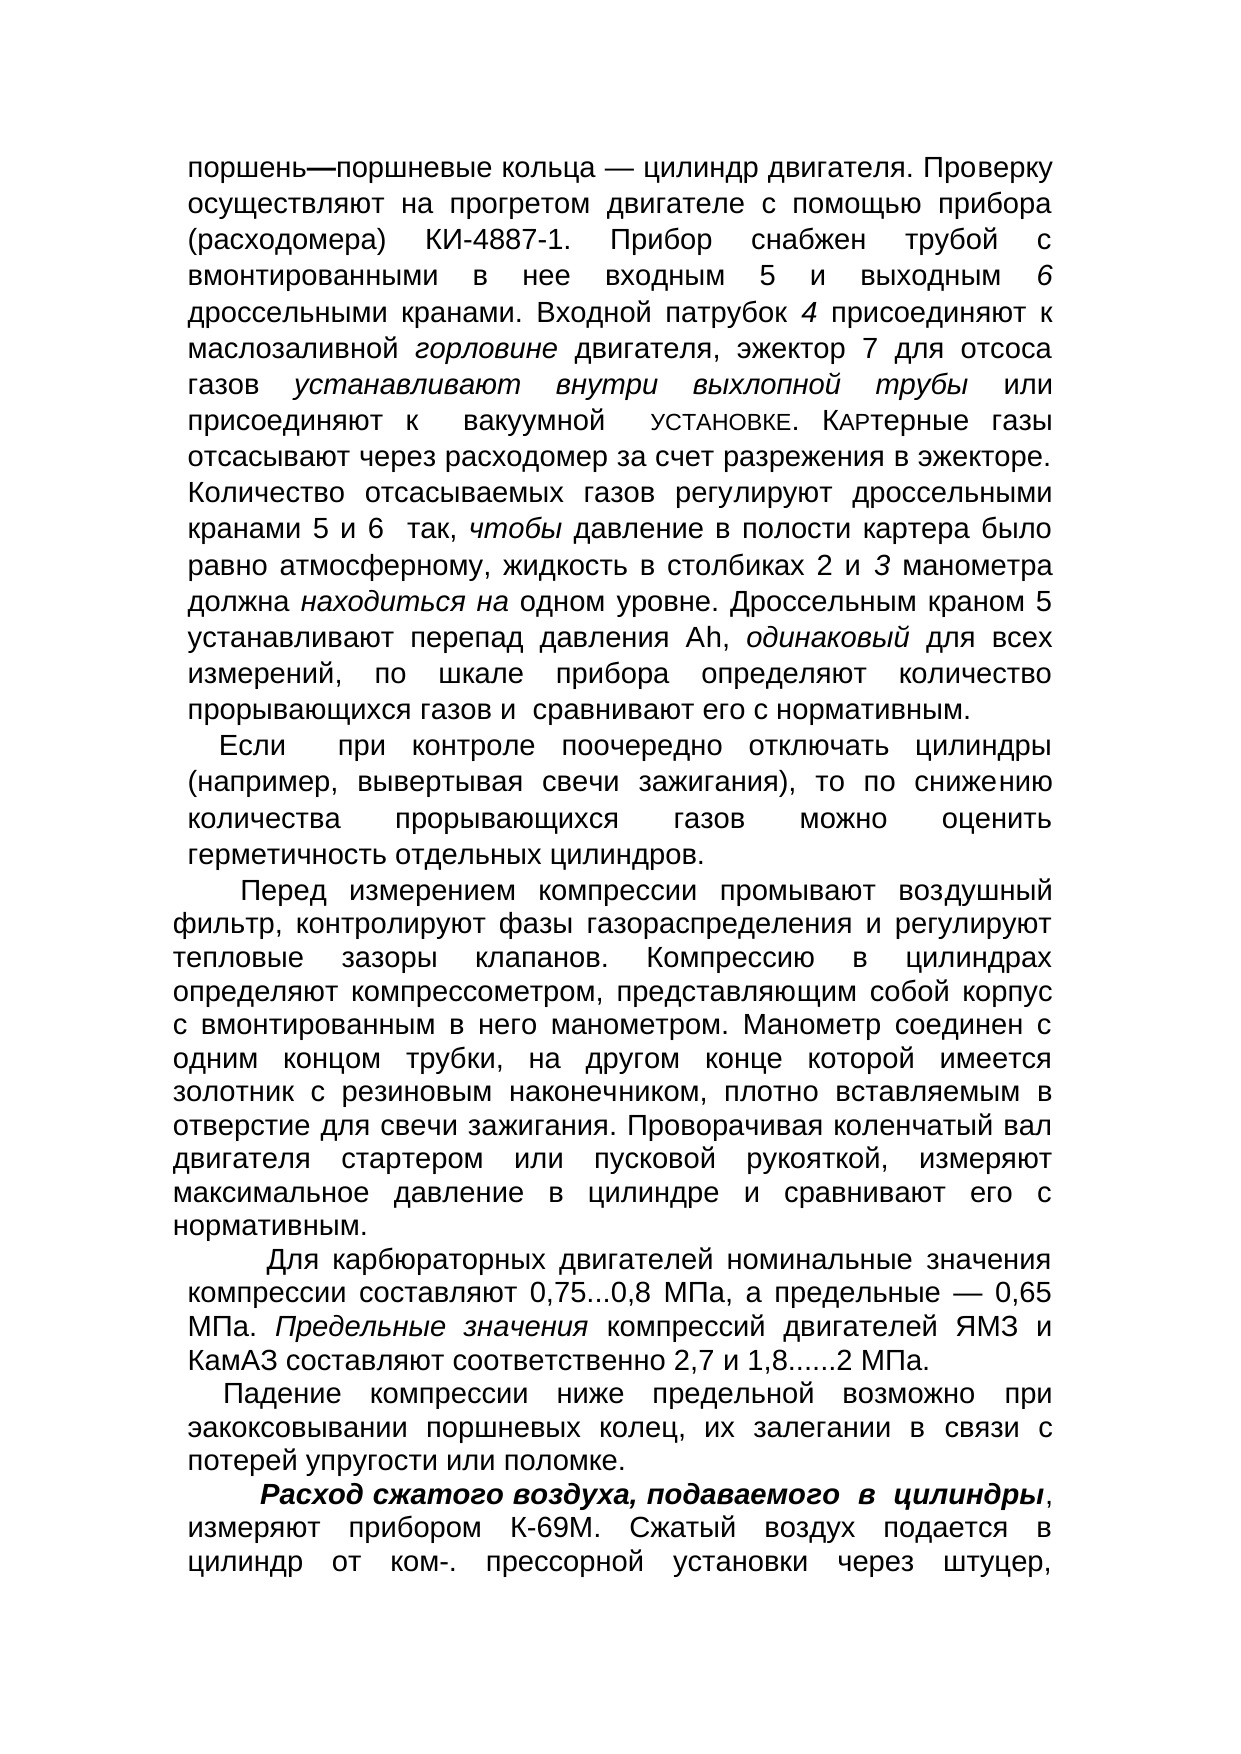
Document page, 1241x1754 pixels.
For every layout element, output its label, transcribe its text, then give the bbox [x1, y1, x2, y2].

text поршень—поршневые кольца — цилиндр двигателя. Проверку осуществляют на прогретом двигателе с помощью прибора (расходомера) КИ-4887-1. Прибор снабжен трубой с вмонтированными в нее входным 5 и выходным 6 дроссельными кранами. Входной патрубок 4 присоединяют к маслозаливной горловине двигателя, эжектор 7 для отсоса газов устанавливают внутри выхлопной трубы или присоединяют к вакуумной установке. Картерные газы отсасывают через расходомер за счет разрежения в эжекторе. Количество отсасываемых газов регулируют дроссельными кранами 5 и 6 так, чтобы давление в полости картера было равно атмосферному, жидкость в столбиках 2 и 3 манометра должна находиться на одном уровне. Дроссельным краном 5 устанавливают перепад давления Аh, одинаковый для всех измерений, по шкале прибора определяют количество прорывающихся газов и сравнивают его с нормативным. [187, 150, 1053, 726]
text Для карбюраторных двигателей номинальные значения компрессии составляют 0,75...0,8 МПа, а предельные — 0,65 МПа. Предельные значения компрессий двигателей ЯМЗ и КамАЗ составляют соответственно 2,7 и 1,8......2 МПа. [187, 1242, 1053, 1376]
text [187, 1477, 1053, 1577]
text Перед измерением компрессии промывают воздушный фильтр, контролируют фазы газораспределения и регулируют тепловые зазоры клапанов. Компрессию в цилиндрах определяют компрессометром, представляющим собой корпус с вмонтированным в него манометром. Манометр соединен с одним концом трубки, на другом конце которой имеется золотник с резиновым наконечником, плотно вставляемым в отверстие для свечи зажигания. Проворачивая коленчатый вал двигателя стартером или пусковой рукояткой, измеряют максимальное давление в цилиндре и сравнивают его с нормативным. [173, 873, 1053, 1242]
text Падение компрессии ниже предельной возможно при эакоксовывании поршневых колец, их залегании в связи с потерей упругости или поломке. [187, 1376, 1053, 1477]
text Если при контроле поочередно отключать цилиндры (например, вывертывая свечи зажигания), то по снижению количества прорывающихся газов можно оценить герметичность отдельных цилиндров. [187, 728, 1053, 870]
